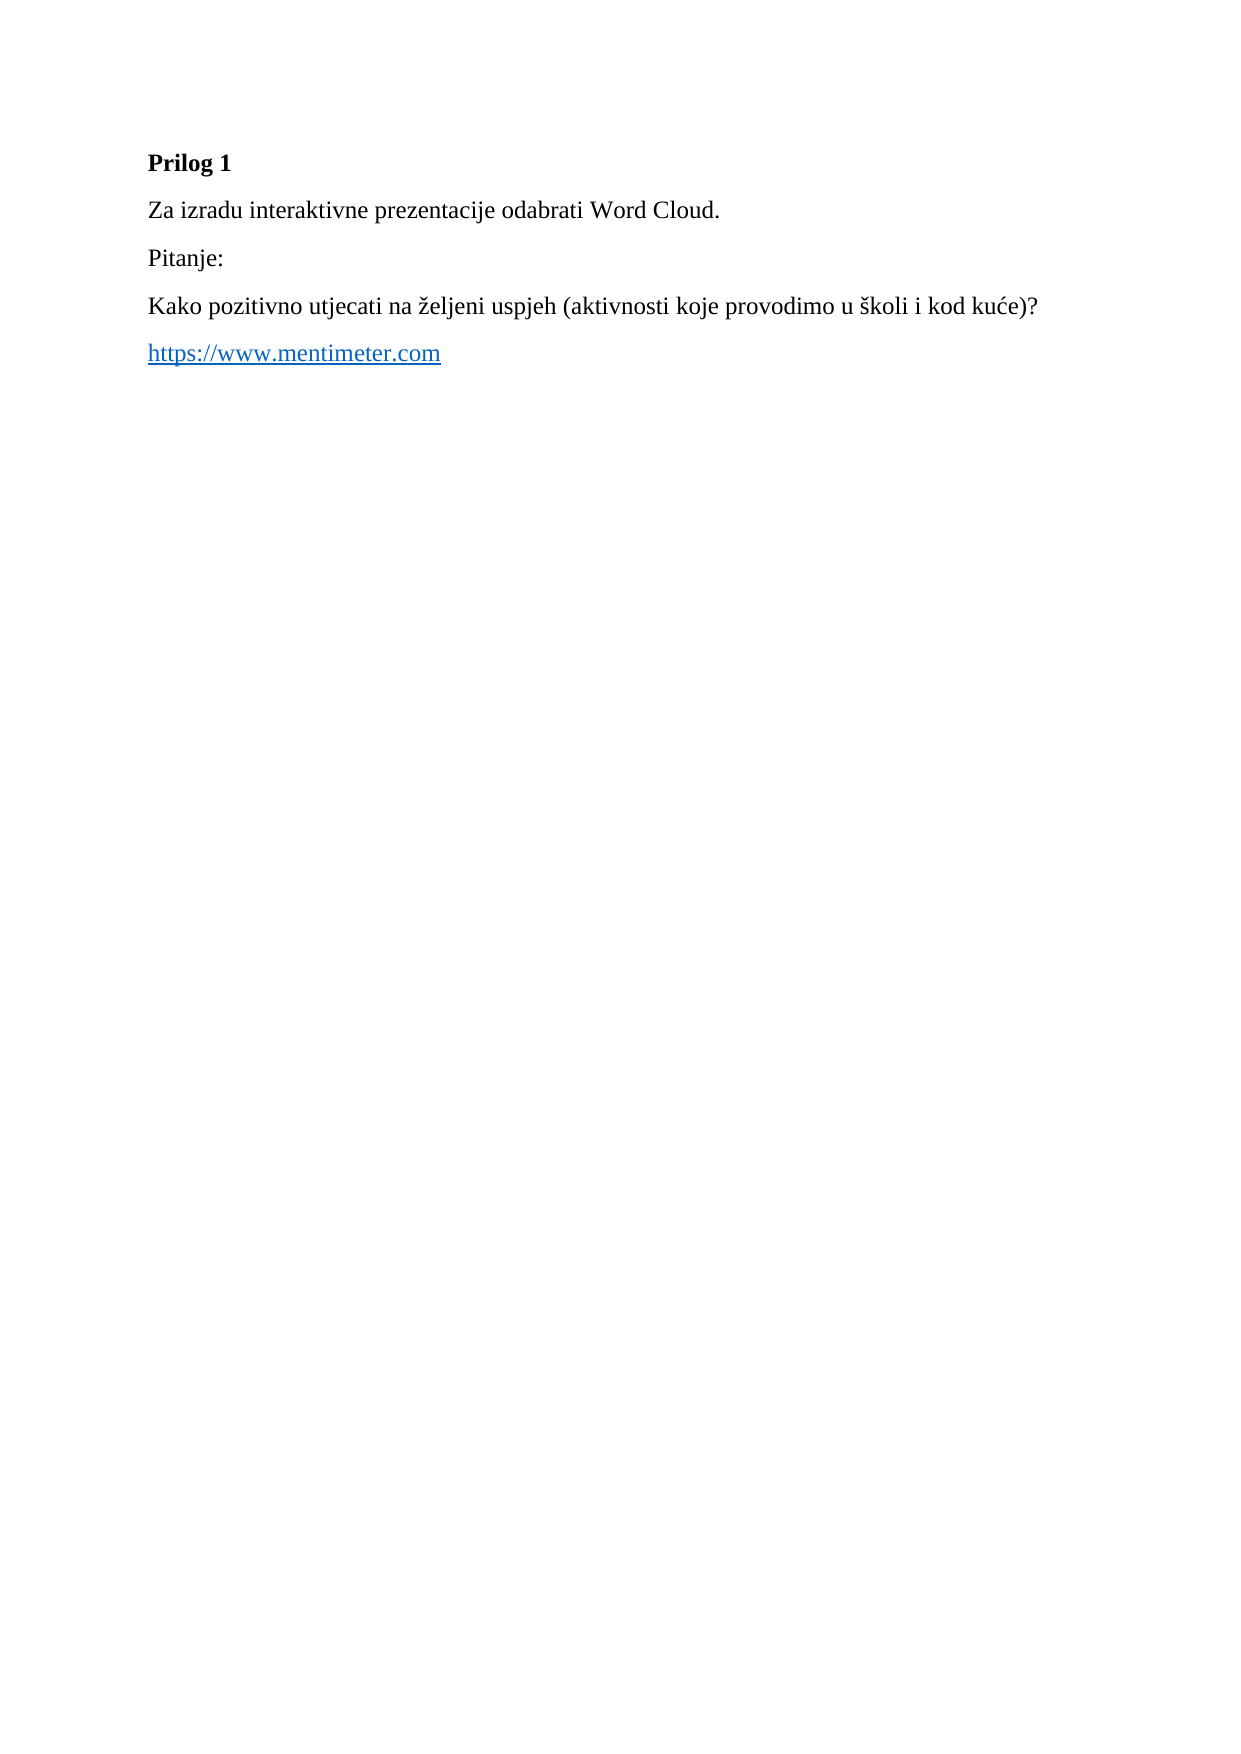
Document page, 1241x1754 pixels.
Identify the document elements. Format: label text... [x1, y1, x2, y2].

text Kako pozitivno utjecati na željeni uspjeh (aktivnosti koje provodimo u školi i kod kuće)? [148, 291, 1093, 319]
text https://www.mentimeter.com [148, 338, 1093, 367]
text Pitanje: [148, 243, 1093, 272]
text Za izradu interaktivne prezentacije odabrati Word Cloud. [148, 195, 1093, 224]
text Prilog 1 [148, 148, 1093, 176]
